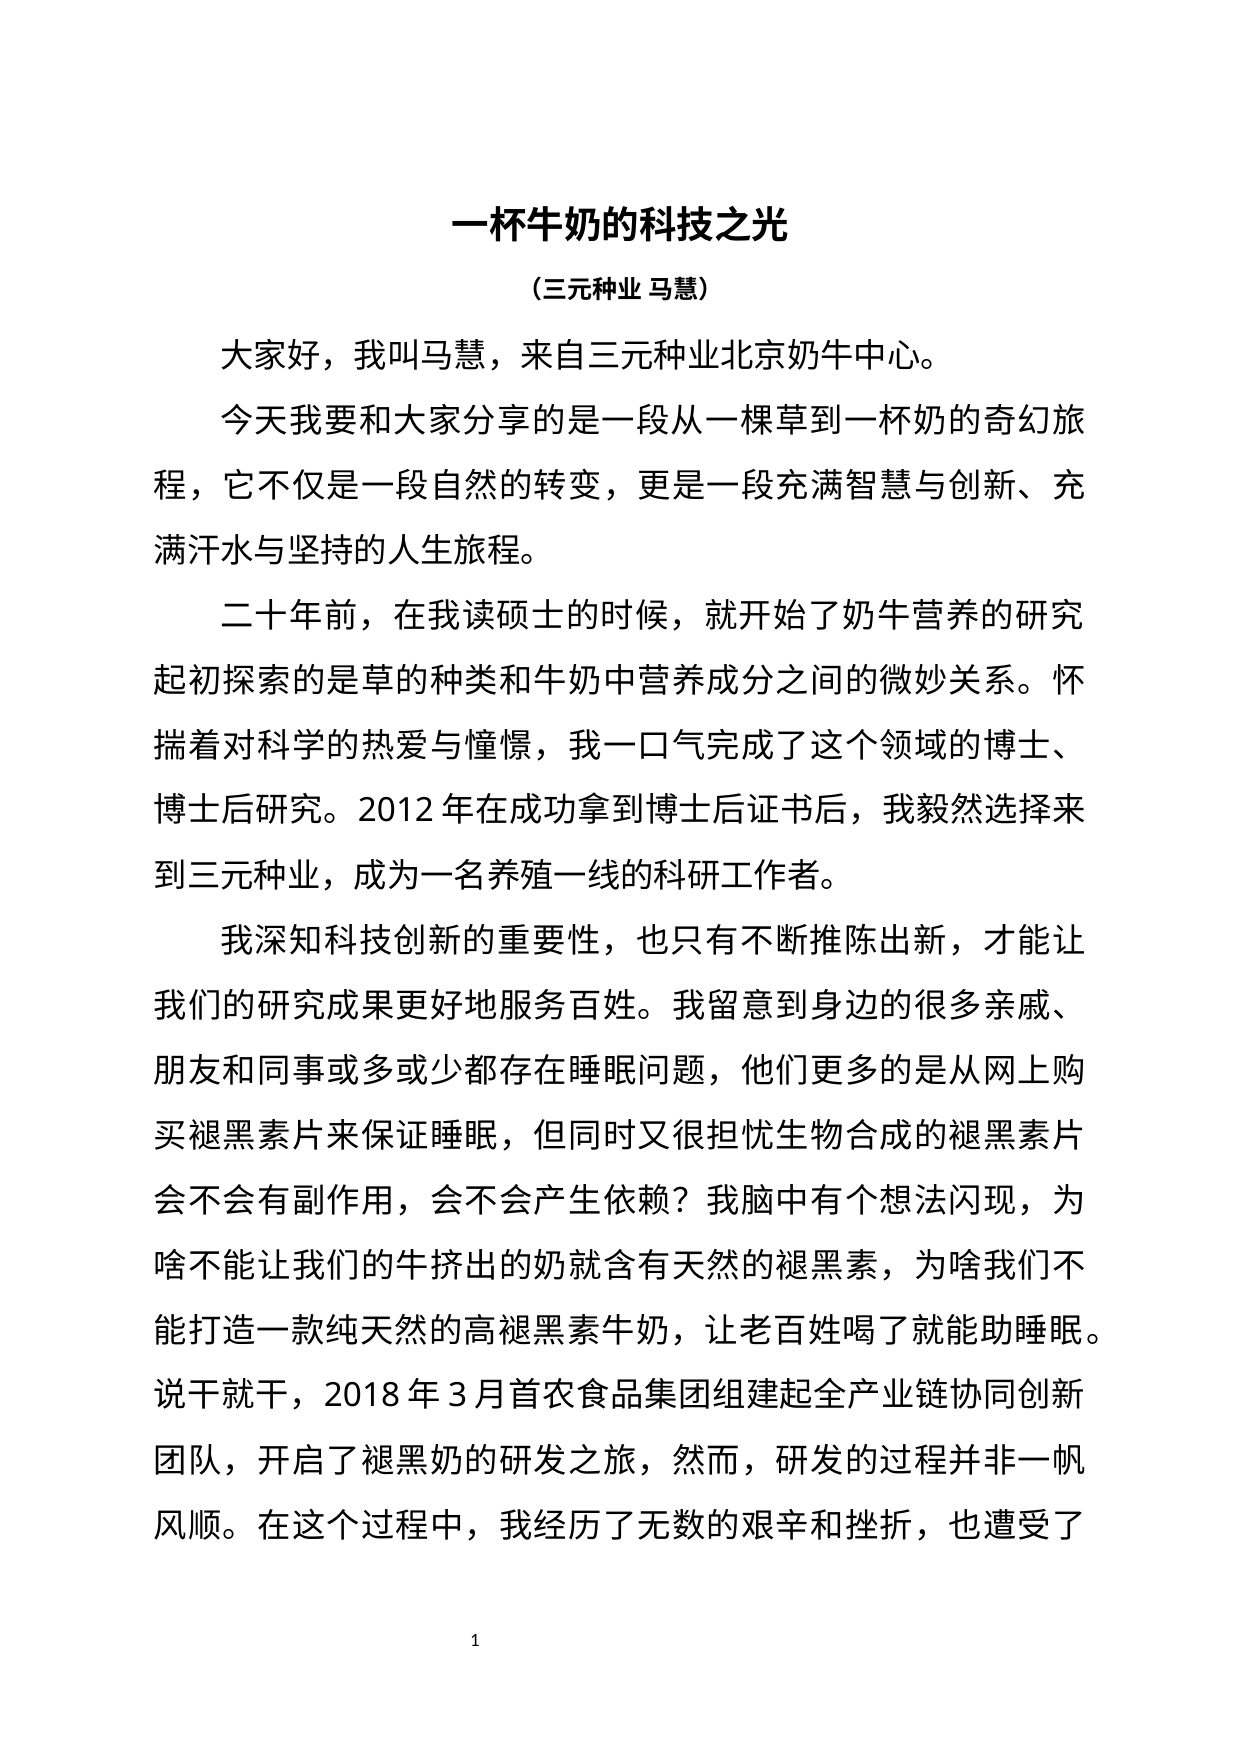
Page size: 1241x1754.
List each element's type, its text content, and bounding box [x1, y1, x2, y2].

text （三元种业 马慧） [153, 255, 1087, 320]
text 二十年前，在我读硕士的时候，就开始了奶牛营养的研究，起初探索的是草的种类和牛奶中营养成分之间的微妙关系。怀揣着对科学的热爱与憧憬，我一口气完成了这个领域的博士、博士后研究。2012年在成功拿到博士后证书后，我毅然选择来到三元种业，成为一名养殖一线的科研工作者。 [153, 580, 1087, 905]
text 大家好，我叫马慧，来自三元种业北京奶牛中心。 [153, 320, 1087, 385]
subtitle 一杯牛奶的科技之光 [153, 190, 1087, 255]
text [153, 905, 1087, 1555]
text 今天我要和大家分享的是一段从一棵草到一杯奶的奇幻旅程，它不仅是一段自然的转变，更是一段充满智慧与创新、充满汗水与坚持的人生旅程。 [153, 385, 1087, 580]
